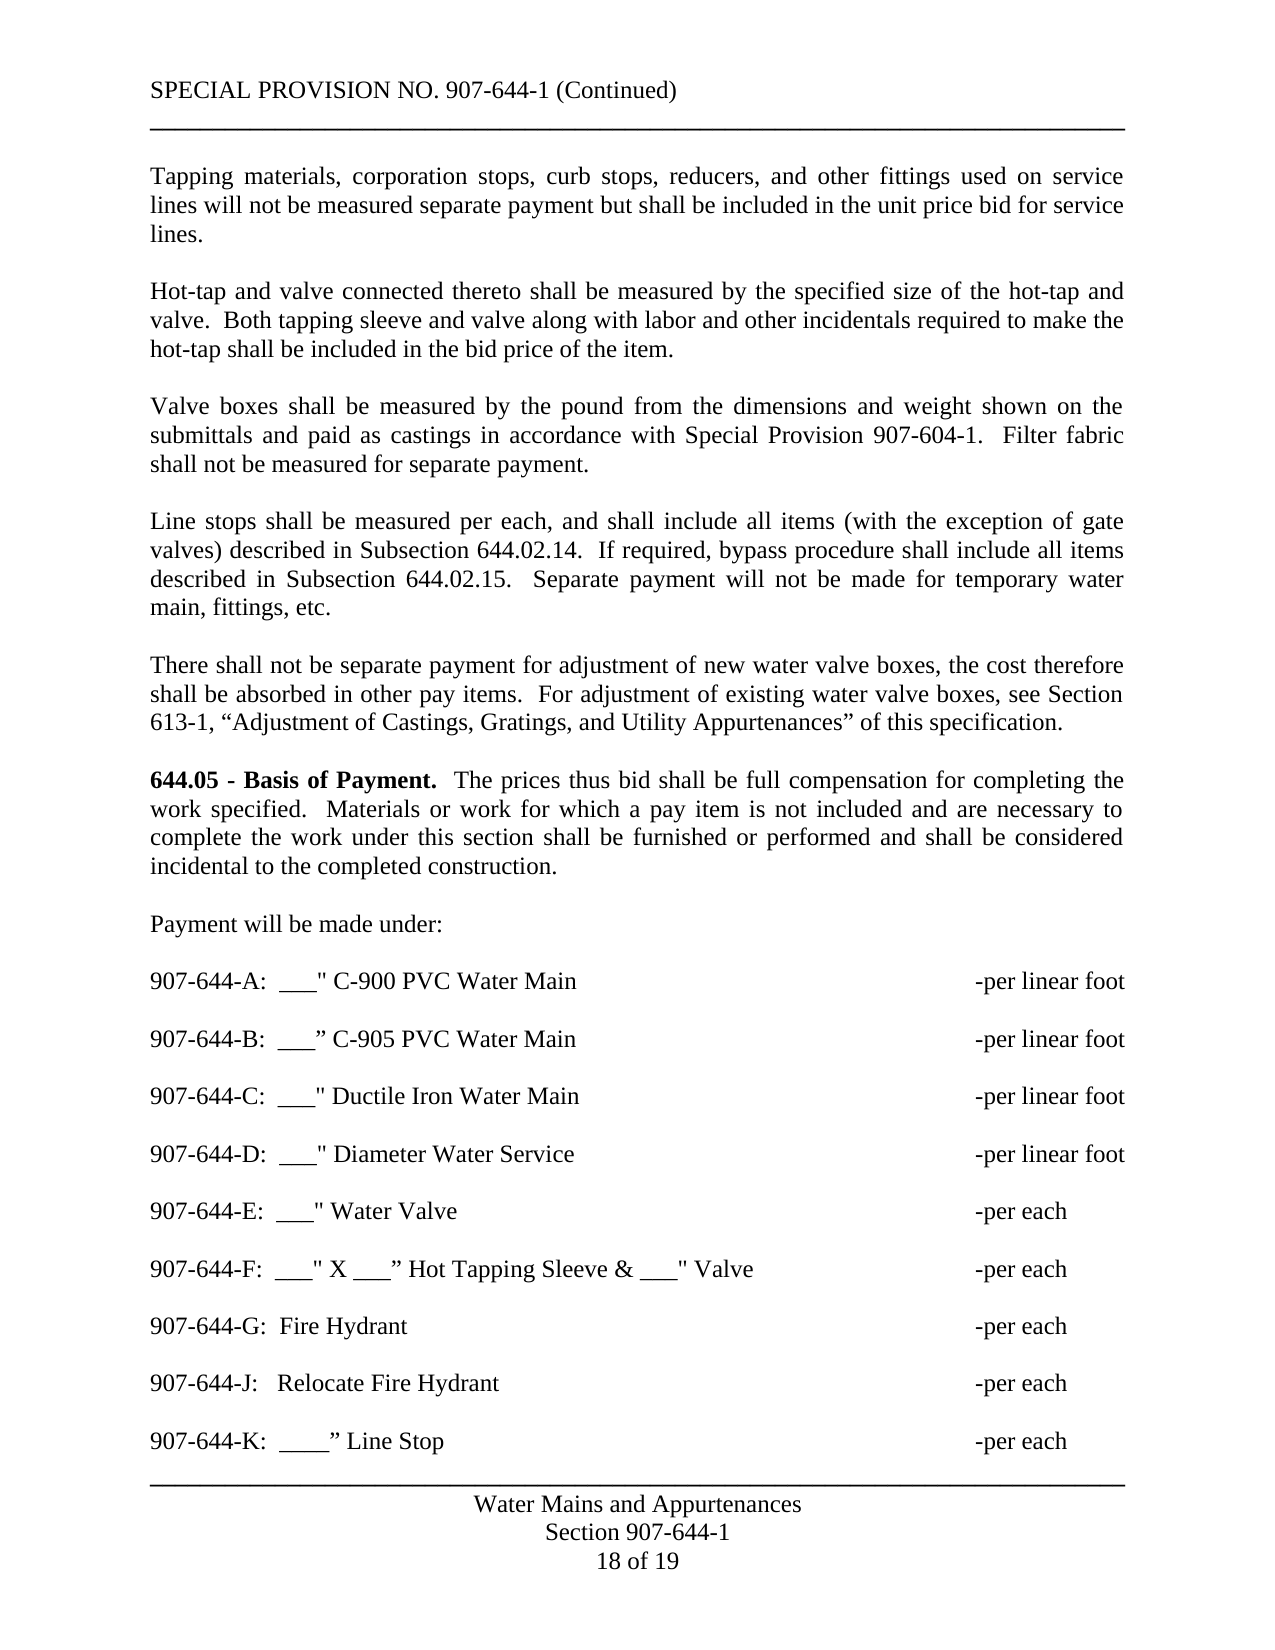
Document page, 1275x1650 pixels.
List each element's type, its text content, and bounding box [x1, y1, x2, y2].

text 907-644-E: ___" Water Valve -per each [150, 1196, 1125, 1225]
text 907-644-G: Fire Hydrant -per each [150, 1311, 1125, 1339]
text 907-644-J: Relocate Fire Hydrant -per each [150, 1368, 1125, 1397]
text 907-644-K: ____” Line Stop -per each [150, 1426, 1125, 1454]
text 644.05 - Basis of Payment. The prices thus bid shall be full compensation for completing the work specified. Materials or work for which a pay item is not included and are necessary to complete the work under this section shall be furnished or performed and shall be considered incidental to the completed construction. [150, 765, 1125, 880]
text Valve boxes shall be measured by the pound from the dimensions and weight shown on the submittals and paid as castings in accordance with Special Provision 907-604-1. Filter fabric shall not be measured for separate payment. [150, 391, 1125, 477]
text 907-644-D: ___" Diameter Water Service -per linear foot [150, 1139, 1125, 1167]
text There shall not be separate payment for adjustment of new water valve boxes, the cost therefore shall be absorbed in other pay items. For adjustment of existing water valve boxes, see Section 613-1, “Adjustment of Castings, Gratings, and Utility Appurtenances” of this specification. [150, 650, 1125, 736]
text Hot-tap and valve connected thereto shall be measured by the specified size of the hot-tap and valve. Both tapping sleeve and valve along with labor and other incidentals required to make the hot-tap shall be included in the bid price of the item. [150, 276, 1125, 362]
text Tapping materials, corporation stops, curb stops, reducers, and other fittings used on service lines will not be measured separate payment but shall be included in the unit price bid for service lines. [150, 161, 1125, 247]
text Line stops shall be measured per each, and shall include all items (with the exception of gate valves) described in Subsection 644.02.14. If required, bypass procedure shall include all items described in Subsection 644.02.15. Separate payment will not be made for temporary water main, fittings, etc. [150, 506, 1125, 621]
text 907-644-A: ___" C-900 PVC Water Main -per linear foot [150, 966, 1125, 995]
text Payment will be made under: [150, 909, 1125, 937]
text 907-644-B: ___” C-905 PVC Water Main -per linear foot [150, 1024, 1125, 1052]
text 907-644-C: ___" Ductile Iron Water Main -per linear foot [150, 1081, 1125, 1110]
text 907-644-F: ___" X ___” Hot Tapping Sleeve & ___" Valve -per each [150, 1254, 1125, 1282]
